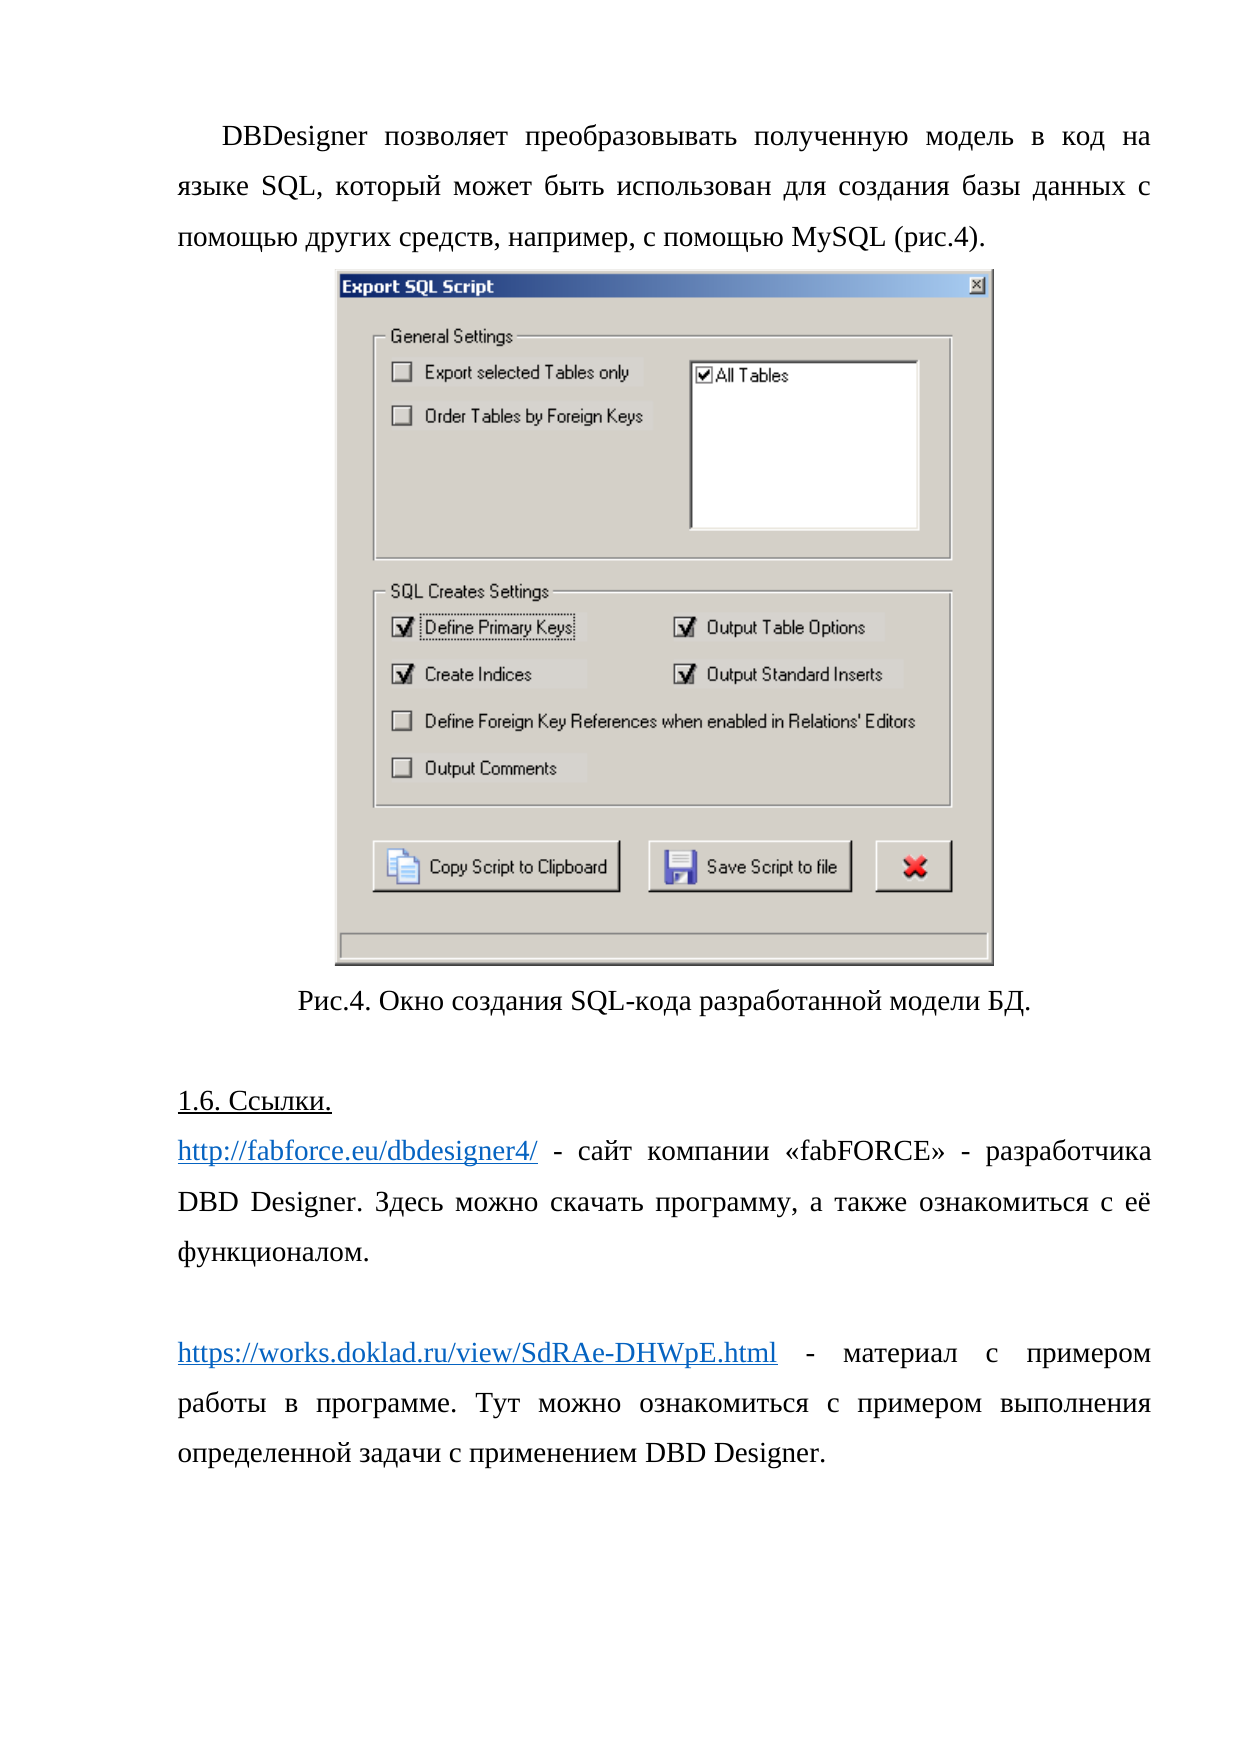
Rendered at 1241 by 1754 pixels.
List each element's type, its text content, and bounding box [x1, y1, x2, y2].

text Рис.4. Окно создания SQL-кода разработанной модели БД. [177, 983, 1152, 1016]
text http://fabforce.eu/dbdesigner4/ - сайт компании «fabFORCE» - разработчика DBD Designer. Здесь можно скачать программу, а также ознакомиться с её функционалом. [177, 1133, 1152, 1268]
text DBDesigner позволяет преобразовывать полученную модель в код на языке SQL, который может быть использован для создания базы данных с помощью других средств, например, с помощью MySQL (рис.4). [177, 118, 1152, 252]
text https://works.doklad.ru/view/SdRAe-DHWpE.html - материал с примером работы в программе. Тут можно ознакомиться с примером выполнения определенной задачи с применением DBD Designer. [177, 1335, 1152, 1469]
text 1.6. Ссылки. [177, 1083, 1152, 1117]
picture [334, 269, 994, 966]
